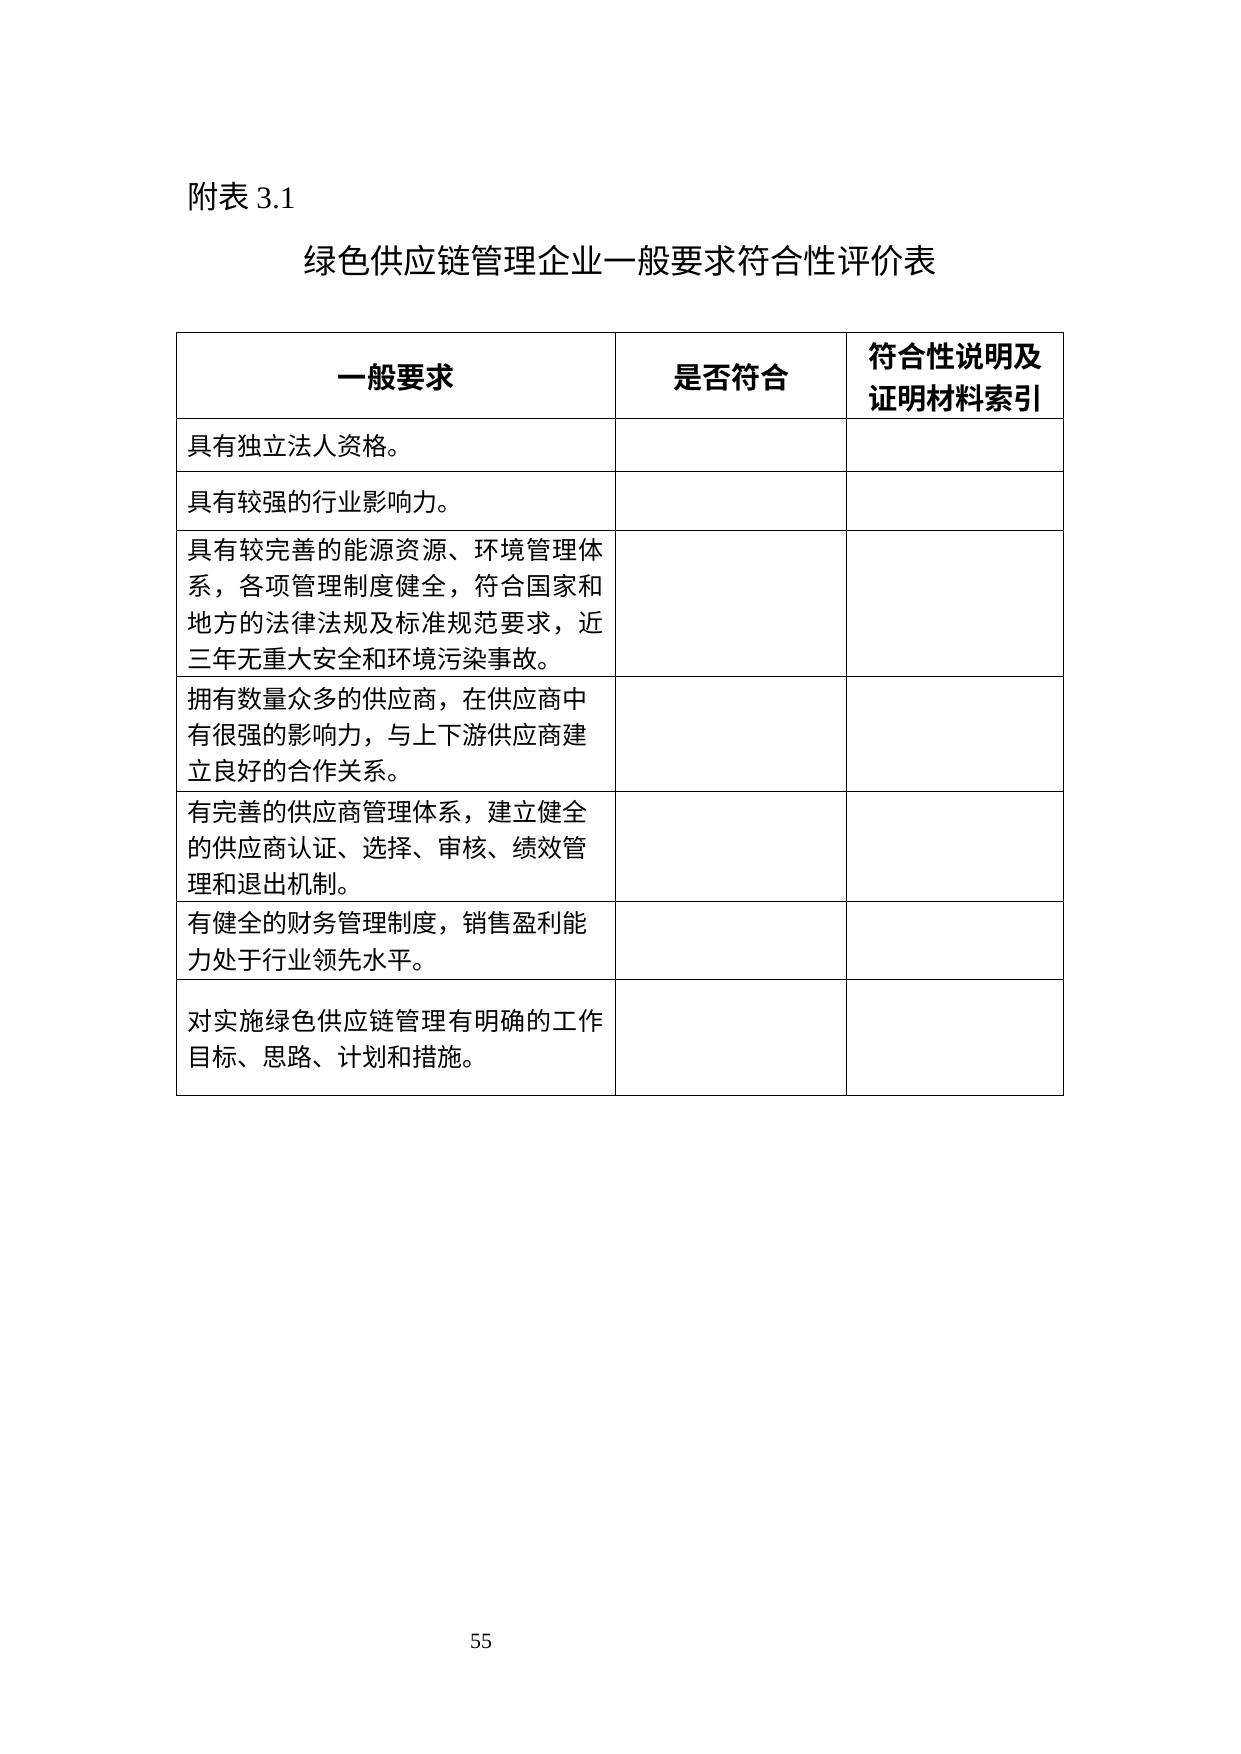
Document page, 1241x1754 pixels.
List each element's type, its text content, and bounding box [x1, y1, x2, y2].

table_header 是否符合 [616, 333, 846, 418]
table_cell 具有较强的行业影响力。 [177, 472, 615, 529]
table_cell [616, 792, 846, 901]
table_cell 拥有数量众多的供应商，在供应商中有很强的影响力，与上下游供应商建立良好的合作关系。 [177, 677, 615, 791]
table_cell [847, 472, 1063, 529]
table_header 一般要求 [177, 333, 615, 418]
table_cell [847, 677, 1063, 791]
text 附表3.1 [187, 162, 1053, 227]
text 绿色供应链管理企业一般要求符合性评价表 [187, 227, 1053, 292]
table_cell [847, 419, 1063, 471]
table_cell [616, 677, 846, 791]
table_cell [847, 531, 1063, 676]
table_cell [616, 531, 846, 676]
table_cell 有完善的供应商管理体系，建立健全的供应商认证、选择、审核、绩效管理和退出机制。 [177, 792, 615, 901]
table_cell 有健全的财务管理制度，销售盈利能力处于行业领先水平。 [177, 902, 615, 979]
table_cell [847, 902, 1063, 979]
table_cell [847, 980, 1063, 1095]
table_cell 具有独立法人资格。 [177, 419, 615, 471]
table_cell 对实施绿色供应链管理有明确的工作目标、思路、计划和措施。 [177, 980, 615, 1095]
table_cell 具有较完善的能源资源、环境管理体系，各项管理制度健全，符合国家和地方的法律法规及标准规范要求，近三年无重大安全和环境污染事故。 [177, 531, 615, 676]
table_cell [616, 419, 846, 471]
table_cell [616, 472, 846, 529]
table_header 符合性说明及证明材料索引 [847, 333, 1063, 418]
table_cell [847, 792, 1063, 901]
table_cell [616, 902, 846, 979]
table_cell [616, 980, 846, 1095]
